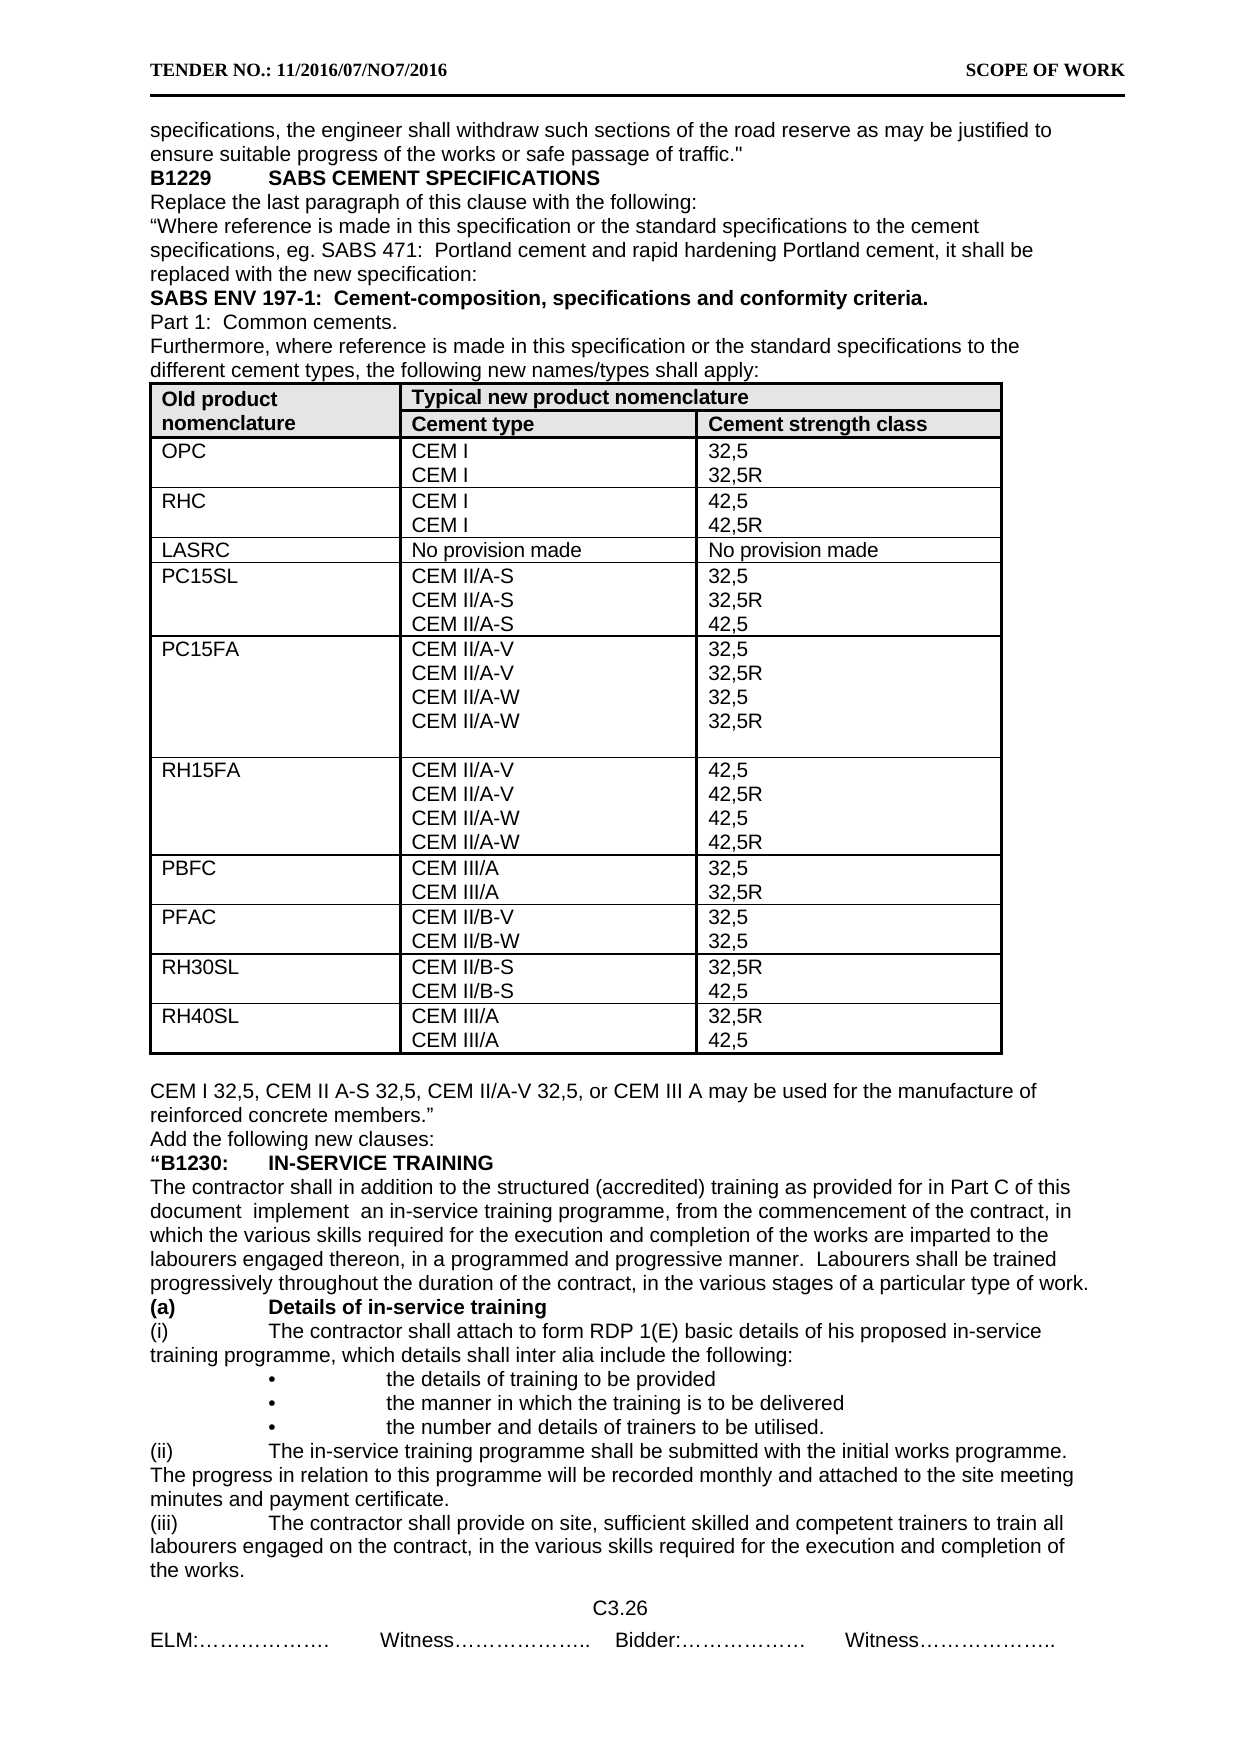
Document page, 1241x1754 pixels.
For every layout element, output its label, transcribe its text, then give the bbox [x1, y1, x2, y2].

table_cell [152, 439, 399, 487]
text The contractor shall in addition to the structured (accredited) training as provided for in Part C of this document implement an in-service training programme, from the commencement of the contract, in which the various skills required for the execution and completion of the works are imparted to the labourers engaged thereon, in a programmed and progressive manner. Labourers shall be trained progressively throughout the duration of the contract, in the various stages of a particular type of work. [150, 1175, 1090, 1295]
text Replace the last paragraph of this clause with the following: [150, 190, 1090, 214]
text Furthermore, where reference is made in this specification or the standard specifications to the different cement types, the following new names/types shall apply: [150, 334, 1090, 382]
table_cell II/A-S II/A-S II/A-S [402, 563, 695, 635]
table_cell LASRC [152, 538, 399, 562]
table_cell RH30SL [152, 955, 399, 1002]
table_cell 32,5 32,5R 42,5 [698, 563, 1000, 635]
text “Where reference is made in this specification or the standard specifications to the cement specifications, eg. SABS 471: Portland cement and rapid hardening Portland cement, it shall be replaced with the new specification: [150, 214, 1090, 286]
table_cell PC15SL [152, 563, 399, 635]
text SABS 197-1: Cement-composition, specifications and conformity criteria. [150, 286, 1090, 310]
table_cell 32,5 32,5R [698, 439, 1000, 487]
table_header Typical new product nomenclature [402, 385, 1000, 409]
table_cell RH40SL [152, 1004, 399, 1052]
text (a) Details of in-service training [150, 1295, 1090, 1319]
table_cell 32,5 32,5 [698, 905, 1000, 953]
table_cell 42,5 42,5R 42,5 42,5R [698, 758, 1000, 854]
table_cell PBFC [152, 856, 399, 903]
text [150, 118, 1090, 166]
table_cell II/B-S II/B-S [402, 955, 695, 1002]
table_cell 32,5R 42,5 [698, 1004, 1000, 1052]
table_cell PFAC [152, 905, 399, 953]
table_header Old product nomenclature [152, 385, 399, 436]
table_cell RHC [152, 488, 399, 536]
text • the details of training to be provided [150, 1367, 1090, 1391]
text (i) The contractor shall attach to form RDP 1(E) basic details of his proposed in-service training programme, which details shall inter alia include the following: [150, 1319, 1090, 1367]
text B1229 SABS CEMENT SPECIFICATIONS [150, 166, 1090, 190]
text • the manner in which the training is to be delivered [150, 1391, 1090, 1414]
text Add the following new clauses: [150, 1127, 1090, 1151]
table_cell /A /A [402, 1004, 695, 1052]
text I 32,5, II A-S 32,5, II/A-V 32,5, or A may be used for the manufacture of reinforced concrete members.” [150, 1079, 1090, 1127]
table_cell II/A-V II/A-V II/A-W II/A-W [402, 758, 695, 854]
table_cell II/B-V II/B-W [402, 905, 695, 953]
table_cell No provision made [698, 538, 1000, 562]
table_cell Cement type [402, 412, 695, 436]
table_cell RH15FA [152, 758, 399, 854]
table_cell I I [402, 439, 695, 487]
text (ii) The in-service training programme shall be submitted with the initial works programme. The progress in relation to this programme will be recorded monthly and attached to the site meeting minutes and payment certificate. [150, 1438, 1090, 1510]
text • the number and details of trainers to be utilised. [150, 1414, 1090, 1438]
table_cell No provision made [402, 538, 695, 562]
table_cell PC15FA [152, 637, 399, 757]
table_cell 32,5 32,5R [698, 856, 1000, 903]
table_cell 32,5R 42,5 [698, 955, 1000, 1002]
table_cell /A /A [402, 856, 695, 903]
table_cell 32,5 32,5R 32,5 32,5R [698, 637, 1000, 757]
table_cell I I [402, 488, 695, 536]
text Part 1: Common cements. [150, 310, 1090, 334]
table_cell 42,5 42,5R [698, 488, 1000, 536]
table_cell II/A-V II/A-V II/A-W II/A-W [402, 637, 695, 757]
text (iii) The contractor shall provide on site, sufficient skilled and competent trainers to train all labourers engaged on the contract, in the various skills required for the execution and completion of the works. [150, 1510, 1090, 1582]
text “B1230: IN-SERVICE TRAINING [150, 1151, 1090, 1175]
table_cell Cement strength class [698, 412, 1000, 436]
